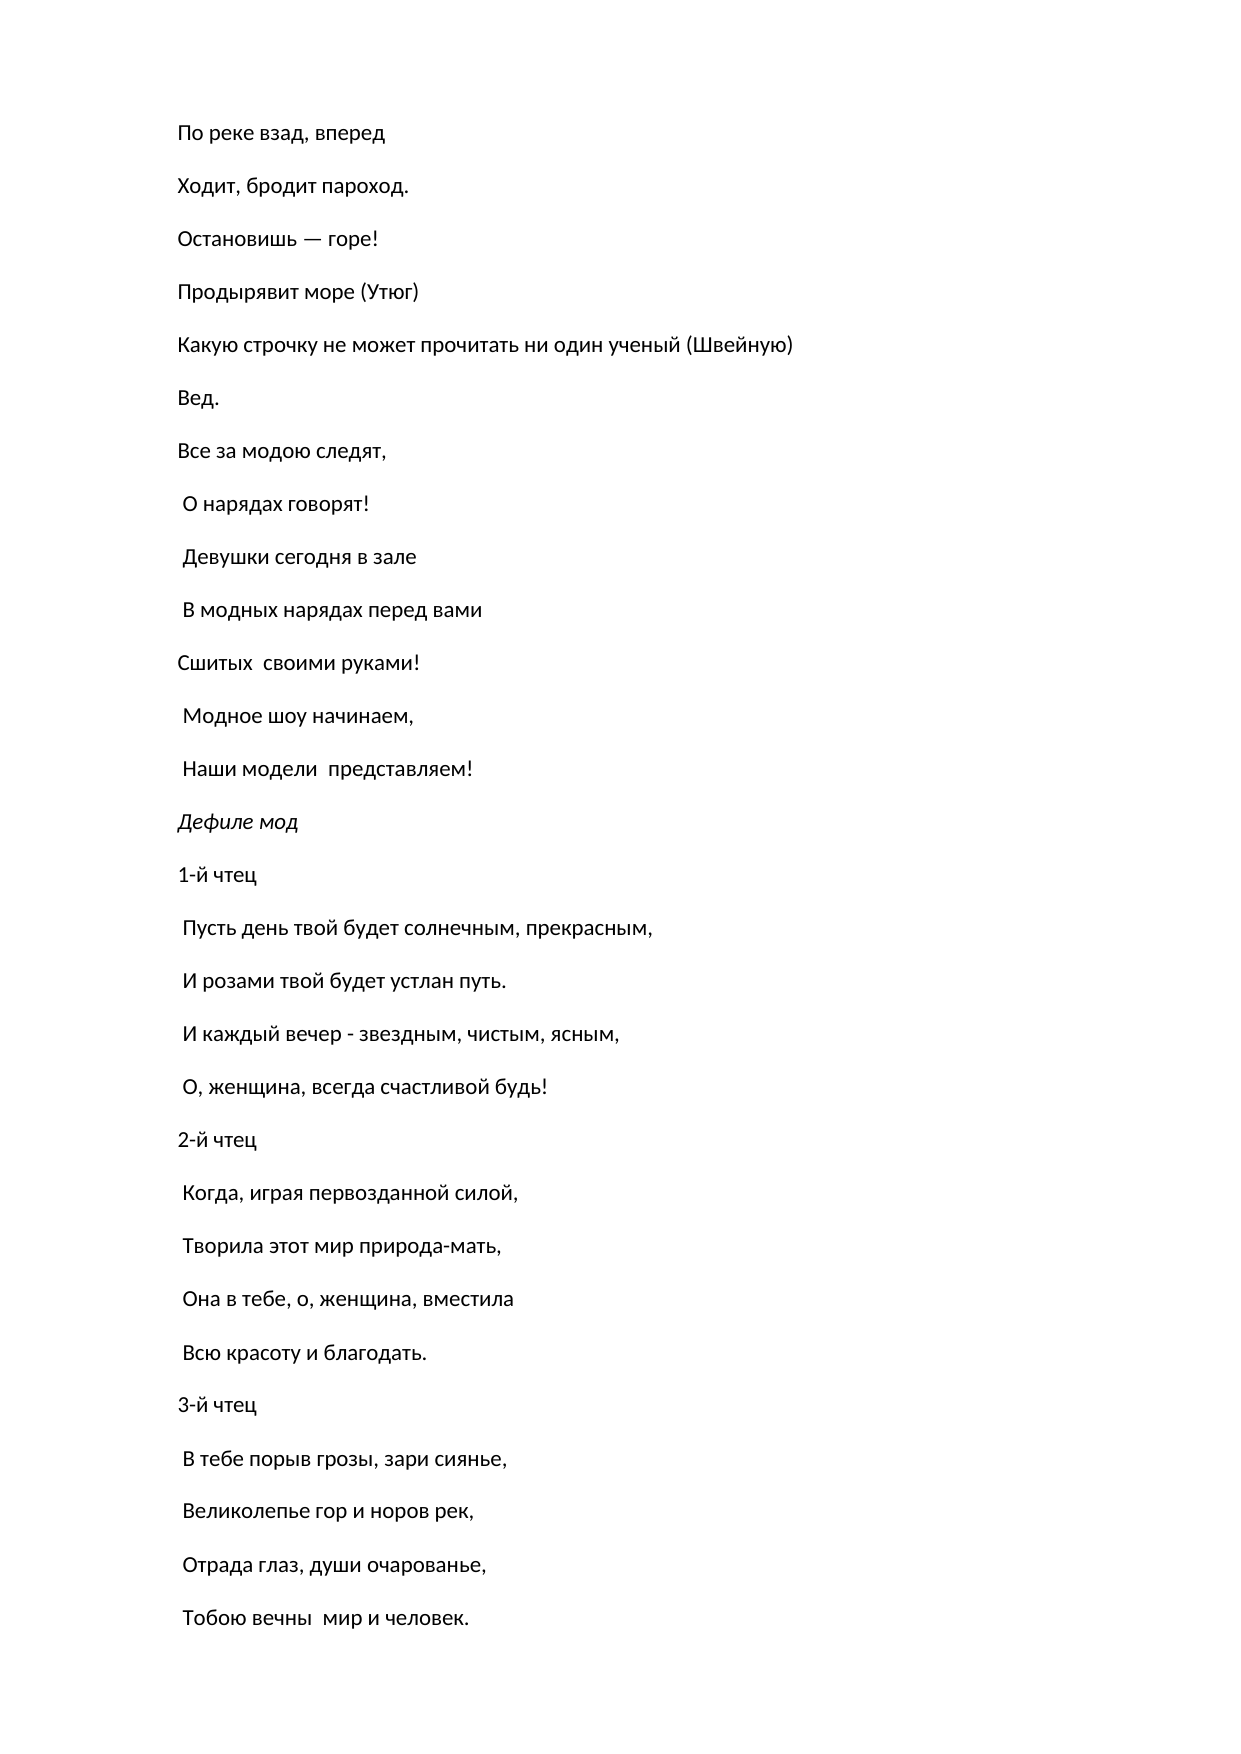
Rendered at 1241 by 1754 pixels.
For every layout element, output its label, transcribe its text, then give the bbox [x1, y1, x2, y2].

text Она в тебе, о, женщина, вместила [177, 1284, 1152, 1313]
text Вед. [177, 383, 1152, 411]
text О нарядах говорят! [177, 489, 1152, 517]
text 2-й чтец [177, 1126, 1152, 1153]
text В модных нарядах перед вами [177, 595, 1152, 623]
text Когда, играя первозданной силой, [177, 1178, 1152, 1207]
text Продырявит море (Утюг) [177, 277, 1152, 305]
text 3-й чтец [177, 1391, 1152, 1419]
text Все за модою следят, [177, 436, 1152, 464]
text В тебе порыв грозы, зари сиянье, [177, 1444, 1152, 1472]
text Модное шоу начинаем, [177, 701, 1152, 729]
text Великолепье гор и норов рек, [177, 1497, 1152, 1525]
text Наши модели представляем! [177, 754, 1152, 782]
text Девушки сегодня в зале [177, 542, 1152, 570]
text И розами твой будет устлан путь. [177, 966, 1152, 994]
text Пусть день твой будет солнечным, прекрасным, [177, 913, 1152, 941]
text Всю красоту и благодать. [177, 1338, 1152, 1366]
text Тобою вечны мир и человек. [177, 1603, 1152, 1631]
text Какую строчку не может прочитать ни один ученый (Швейную) [177, 330, 1152, 358]
text По реке взад, вперед [177, 118, 1152, 146]
text 1-й чтец [177, 860, 1152, 888]
text Творила этот мир природа-мать, [177, 1232, 1152, 1259]
text О, женщина, всегда счастливой будь! [177, 1072, 1152, 1101]
text И каждый вечер - звездным, чистым, ясным, [177, 1019, 1152, 1047]
text Остановишь — горе! [177, 224, 1152, 252]
text Отрада глаз, души очарованье, [177, 1550, 1152, 1578]
text Ходит, бродит пароход. [177, 171, 1152, 199]
text Дефиле мод [177, 807, 1152, 835]
text Сшитых своими руками! [177, 648, 1152, 676]
